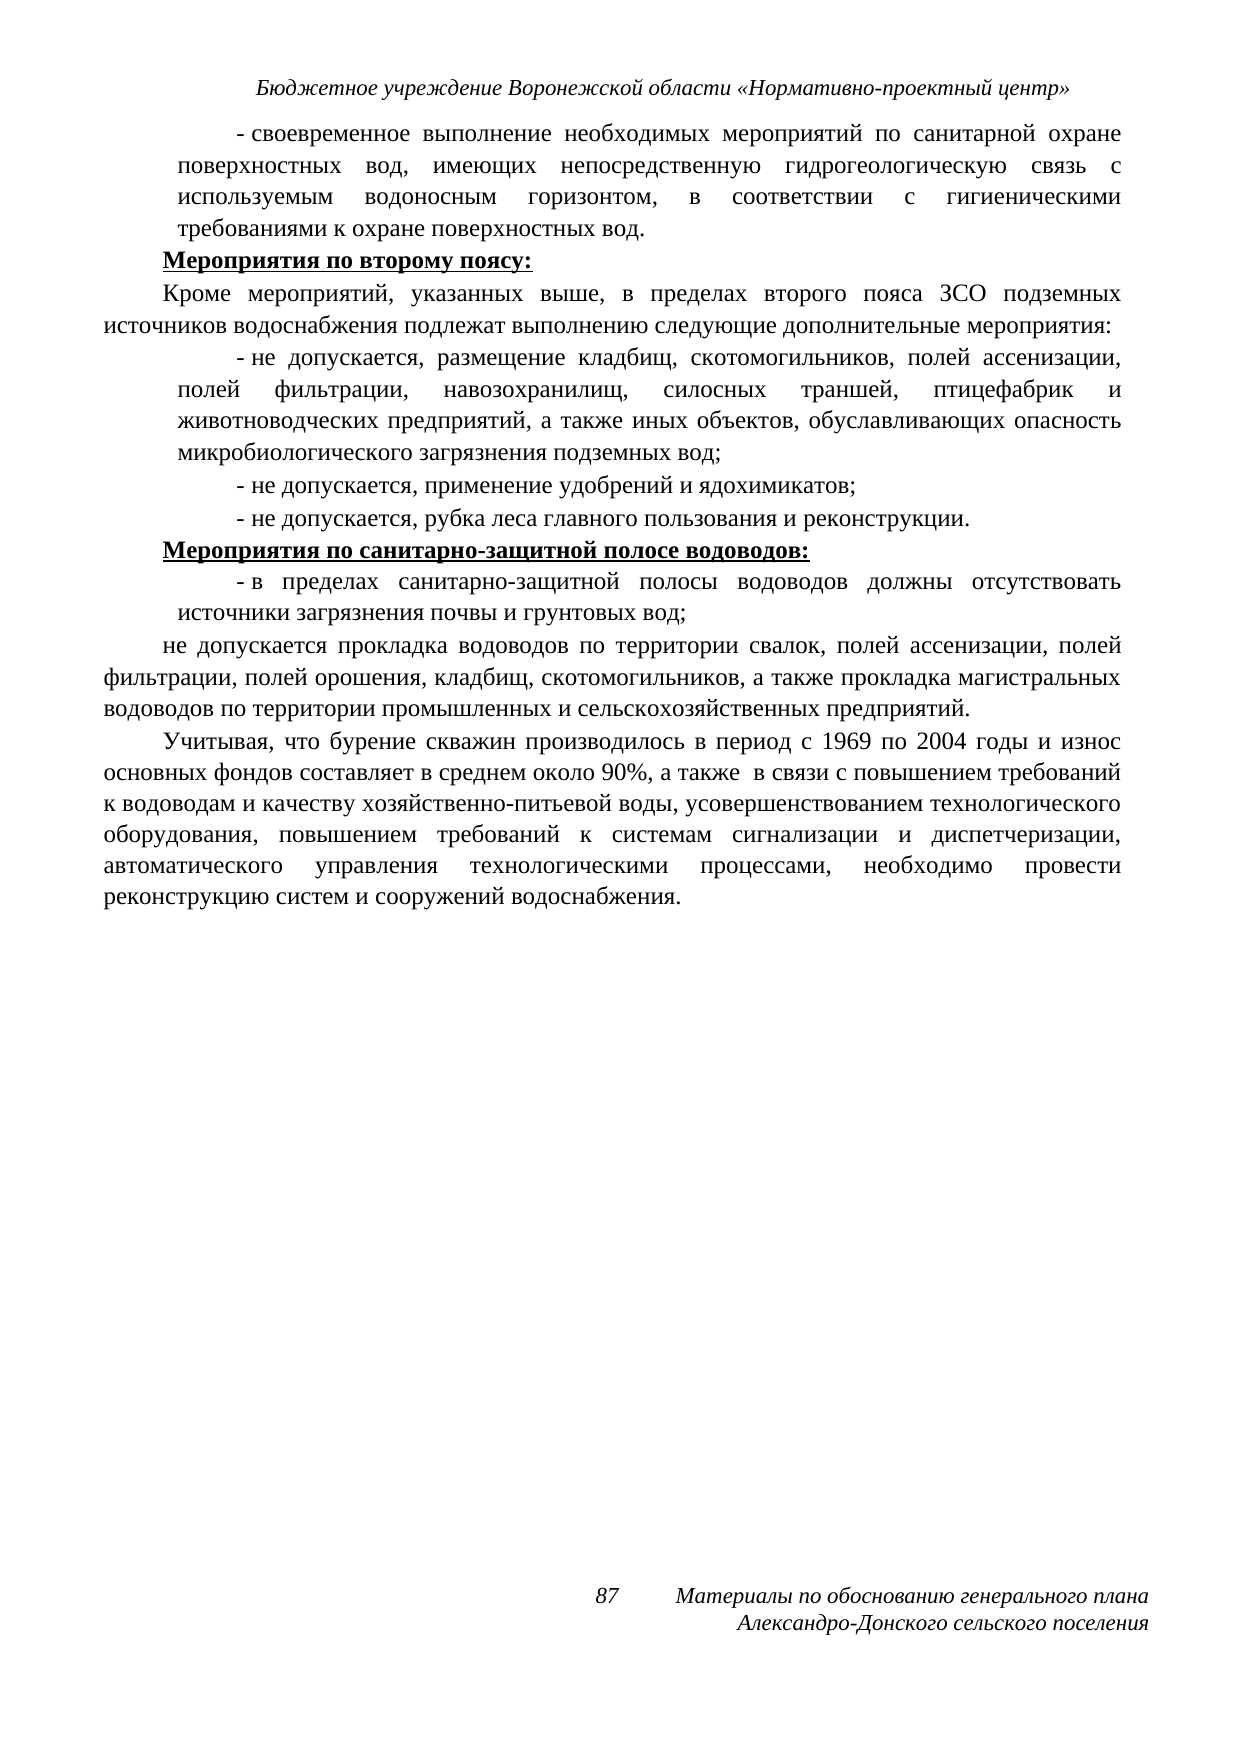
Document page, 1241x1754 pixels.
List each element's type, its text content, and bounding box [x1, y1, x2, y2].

text Мероприятия по второму поясу: [103, 246, 1122, 274]
list в пределах санитарно-защитной полосы водоводов должны отсутствовать источники загрязнения почвы и грунтовых вод; [177, 566, 1122, 626]
text Кроме мероприятий, указанных выше, в пределах второго пояса ЗСО подземных источников водоснабжения подлежат выполнению следующие дополнительные мероприятия: [103, 278, 1122, 338]
list не допускается, применение удобрений и ядохимикатов; [177, 470, 1122, 499]
text Учитывая, что бурение скважин производилось в период с 1969 по 2004 годы и износ основных фондов составляет в среднем около 90%, а также в связи с повышением требований к водоводам и качеству хозяйственно-питьевой воды, усовершенствованием технологического оборудования, повышением требований к системам сигнализации и диспетчеризации, автоматического управления технологическими процессами, необходимо провести реконструкцию систем и сооружений водоснабжения. [103, 726, 1122, 910]
list не допускается, размещение кладбищ, скотомогильников, полей ассенизации, полей фильтрации, навозохранилищ, силосных траншей, птицефабрик и животноводческих предприятий, а также иных объектов, обуславливающих опасность микробиологического загрязнения подземных вод; [177, 342, 1122, 466]
text Мероприятия по санитарно-защитной полосе водоводов: [103, 535, 1122, 564]
list не допускается, рубка леса главного пользования и реконструкции. [177, 503, 1122, 531]
text не допускается прокладка водоводов по территории свалок, полей ассенизации, полей фильтрации, полей орошения, кладбищ, скотомогильников, а также прокладка магистральных водоводов по территории промышленных и сельскохозяйственных предприятий. [103, 630, 1122, 722]
list своевременное выполнение необходимых мероприятий по санитарной охране поверхностных вод, имеющих непосредственную гидрогеологическую связь с используемым водоносным горизонтом, в соответствии с гигиеническими требованиями к охране поверхностных вод. [177, 118, 1122, 242]
